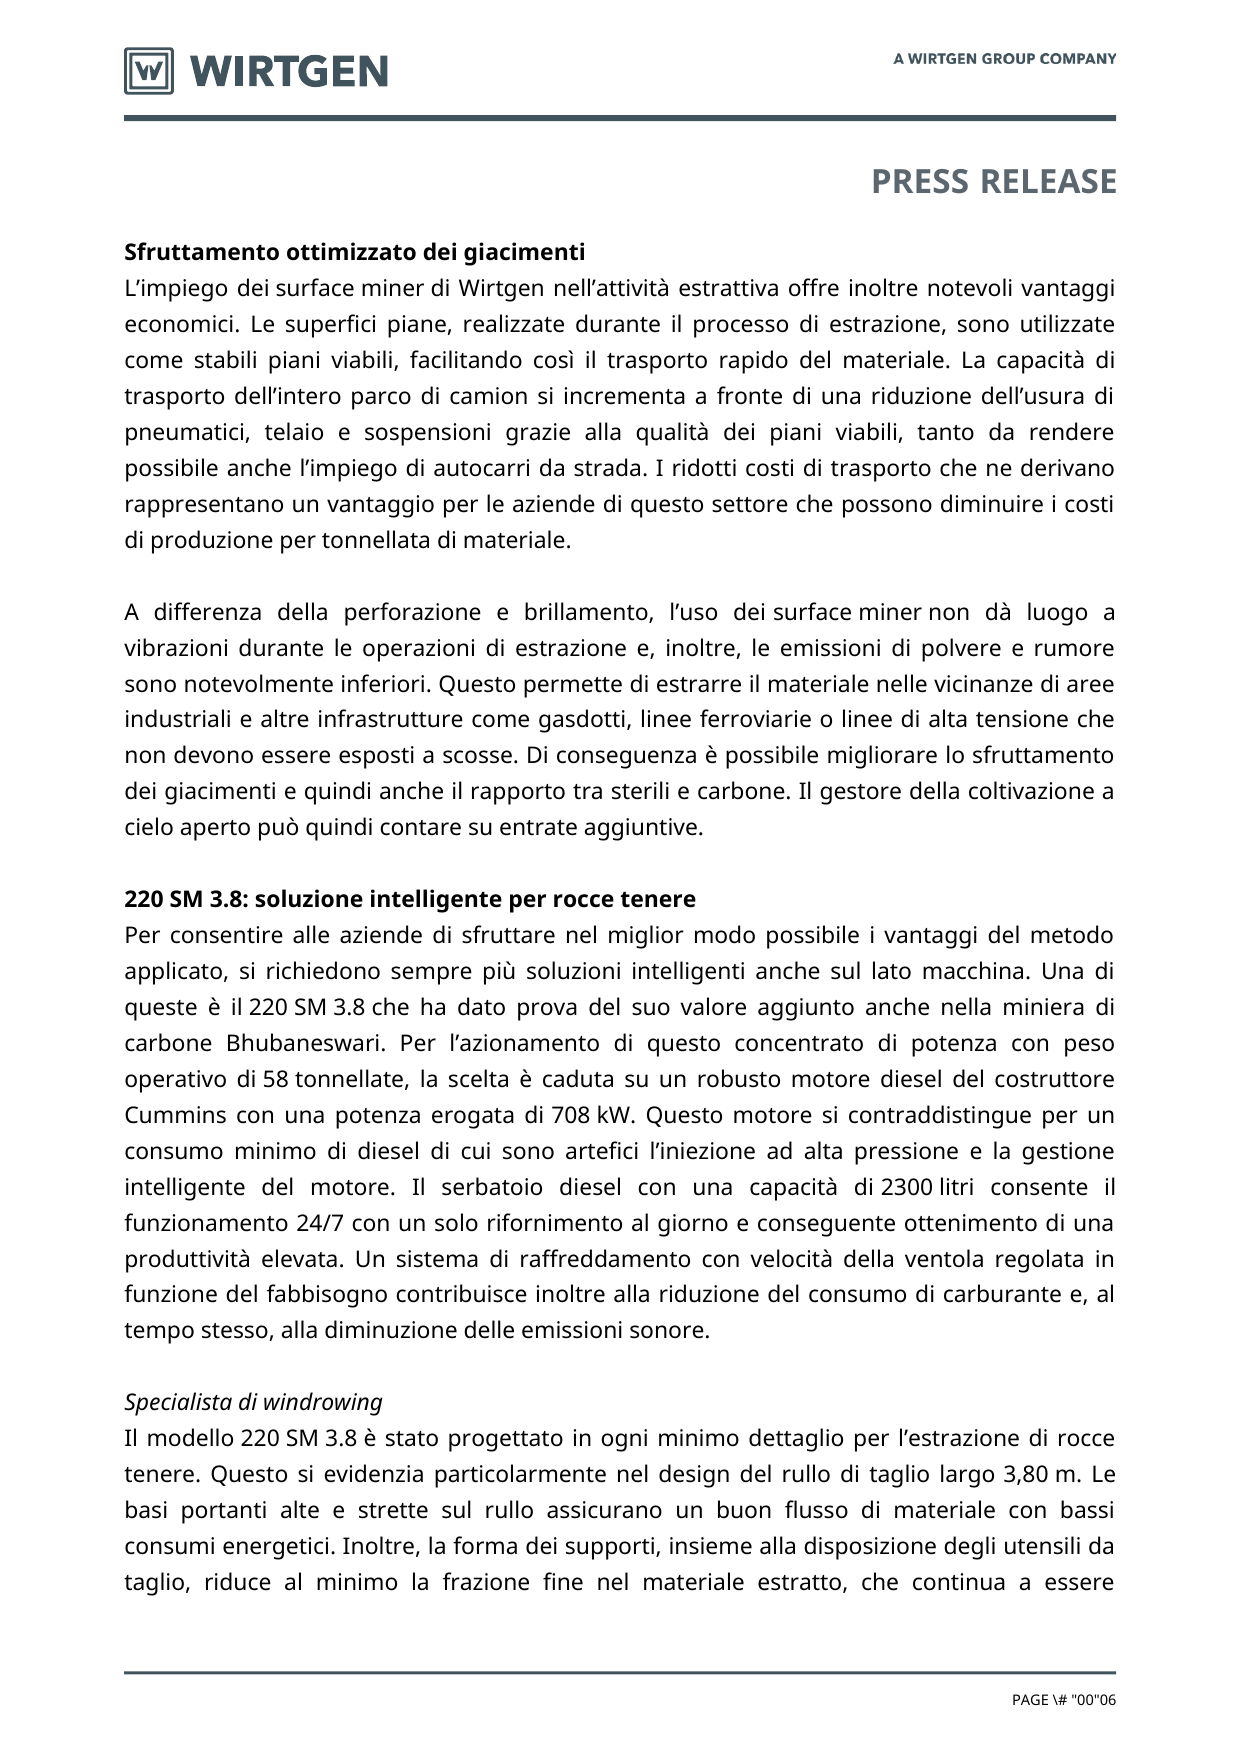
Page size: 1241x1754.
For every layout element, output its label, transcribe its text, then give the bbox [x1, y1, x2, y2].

text A differenza della perforazione e brillamento, l’uso dei surface miner non dà luogo a vibrazioni durante le operazioni di estrazione e, inoltre, le emissioni di polvere e rumore sono notevolmente inferiori. Questo permette di estrarre il materiale nelle vicinanze di aree industriali e altre infrastrutture come gasdotti, linee ferroviarie o linee di alta tensione che non devono essere esposti a scosse. Di conseguenza è possibile migliorare lo sfruttamento dei giacimenti e quindi anche il rapporto tra sterili e carbone. Il gestore della coltivazione a cielo aperto può quindi contare su entrate aggiuntive. [124, 596, 1116, 842]
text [124, 1422, 1116, 1597]
text L’impiego dei surface miner di Wirtgen nell’attività estrattiva offre inoltre notevoli vantaggi economici. Le superfici piane, realizzate durante il processo di estrazione, sono utilizzate come stabili piani viabili, facilitando così il trasporto rapido del materiale. La capacità di trasporto dell’intero parco di camion si incrementa a fronte di una riduzione dell’usura di pneumatici, telaio e sospensioni grazie alla qualità dei piani viabili, tanto da rendere possibile anche l’impiego di autocarri da strada. I ridotti costi di trasporto che ne derivano rappresentano un vantaggio per le aziende di questo settore che possono diminuire i costi di produzione per tonnellata di materiale. [124, 272, 1116, 555]
text Specialista di windrowing [124, 1386, 1116, 1417]
text Sfruttamento ottimizzato dei giacimenti [124, 236, 1116, 267]
picture [893, 53, 1117, 64]
text 220 SM 3.8: soluzione intelligente per rocce tenere [124, 883, 1116, 914]
text Per consentire alle aziende di sfruttare nel miglior modo possibile i vantaggi del metodo applicato, si richiedono sempre più soluzioni intelligenti anche sul lato macchina. Una di queste è il 220 SM 3.8 che ha dato prova del suo valore aggiunto anche nella miniera di carbone Bhubaneswari. Per l’azionamento di questo concentrato di potenza con peso operativo di 58 tonnellate, la scelta è caduta su un robusto motore diesel del costruttore Cummins con una potenza erogata di 708 kW. Questo motore si contraddistingue per un consumo minimo di diesel di cui sono artefici l’iniezione ad alta pressione e la gestione intelligente del motore. Il serbatoio diesel con una capacità di 2300 litri consente il funzionamento 24/7 con un solo rifornimento al giorno e conseguente ottenimento di una produttività elevata. Un sistema di raffreddamento con velocità della ventola regolata in funzione del fabbisogno contribuisce inoltre alla riduzione del consumo di carburante e, al tempo stesso, alla diminuzione delle emissioni sonore. [124, 919, 1116, 1346]
